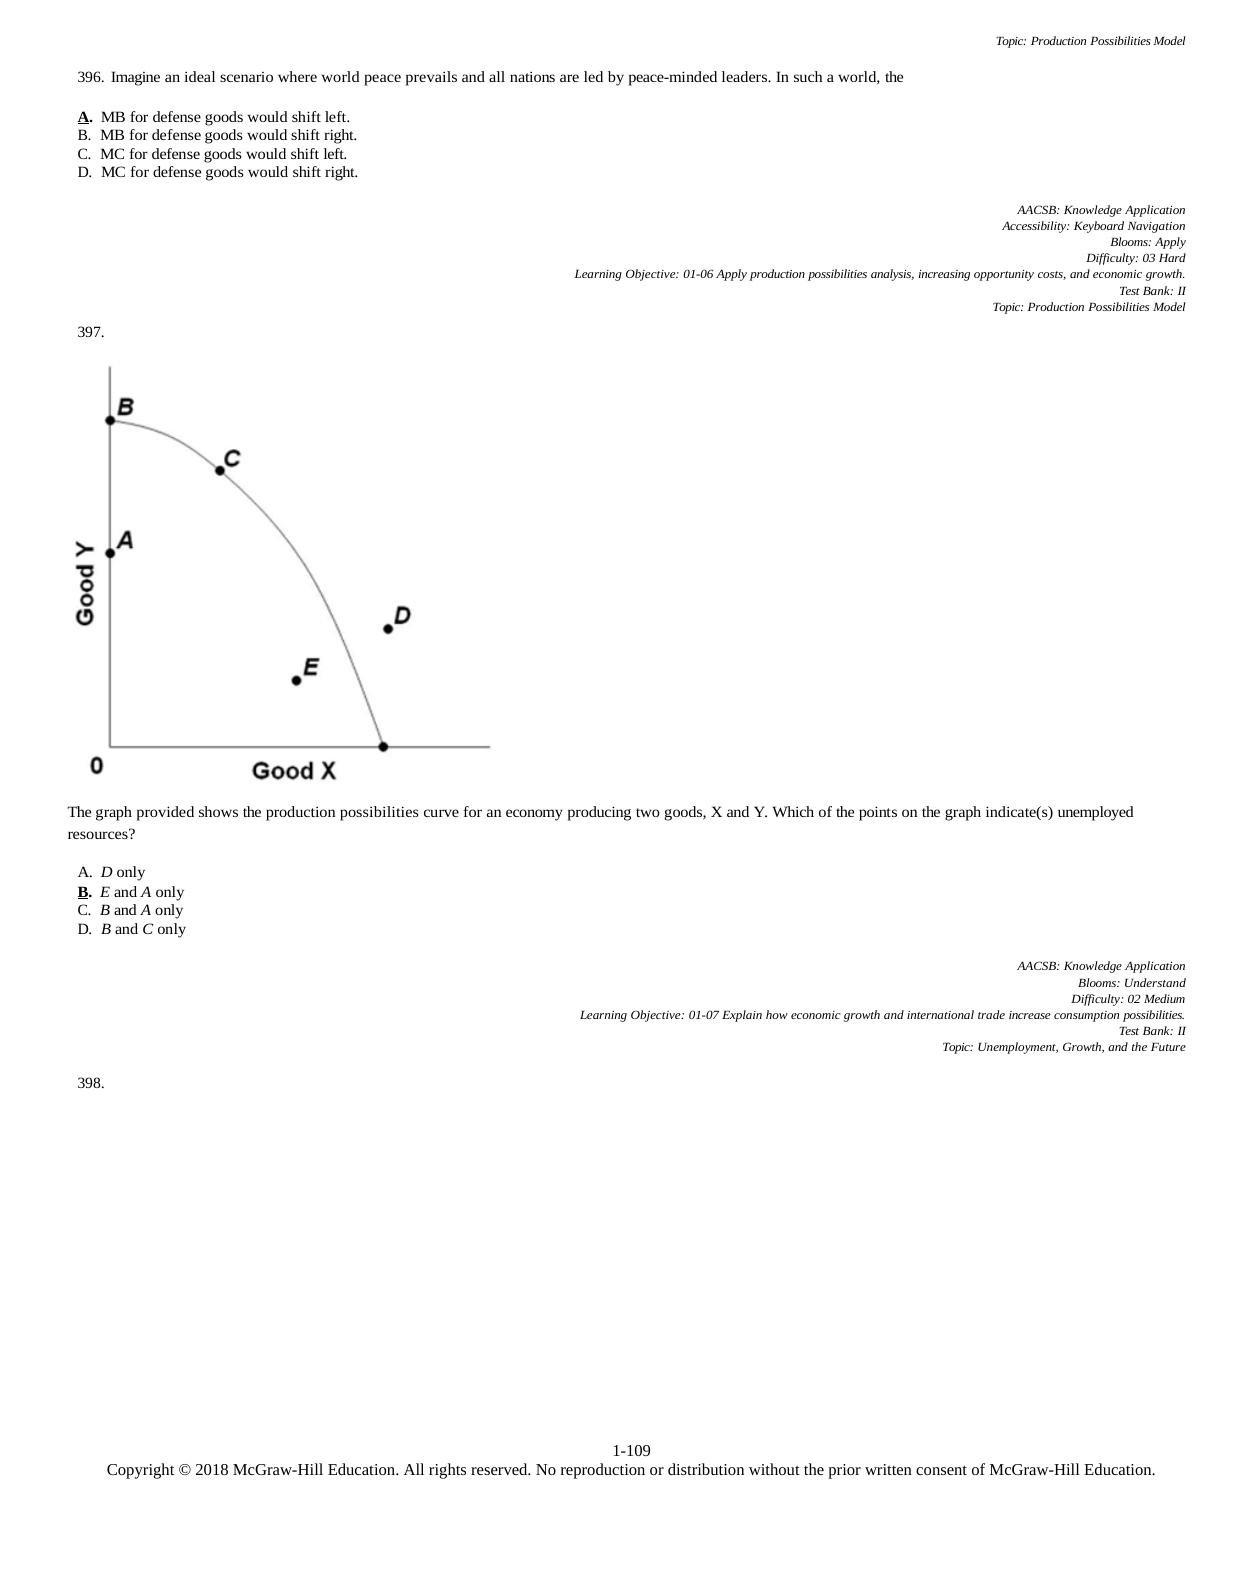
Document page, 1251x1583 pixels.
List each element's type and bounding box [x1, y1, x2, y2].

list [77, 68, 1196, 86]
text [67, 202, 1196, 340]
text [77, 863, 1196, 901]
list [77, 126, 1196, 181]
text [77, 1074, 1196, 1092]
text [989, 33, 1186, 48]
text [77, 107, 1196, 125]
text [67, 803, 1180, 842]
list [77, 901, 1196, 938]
picture [67, 360, 498, 789]
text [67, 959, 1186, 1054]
